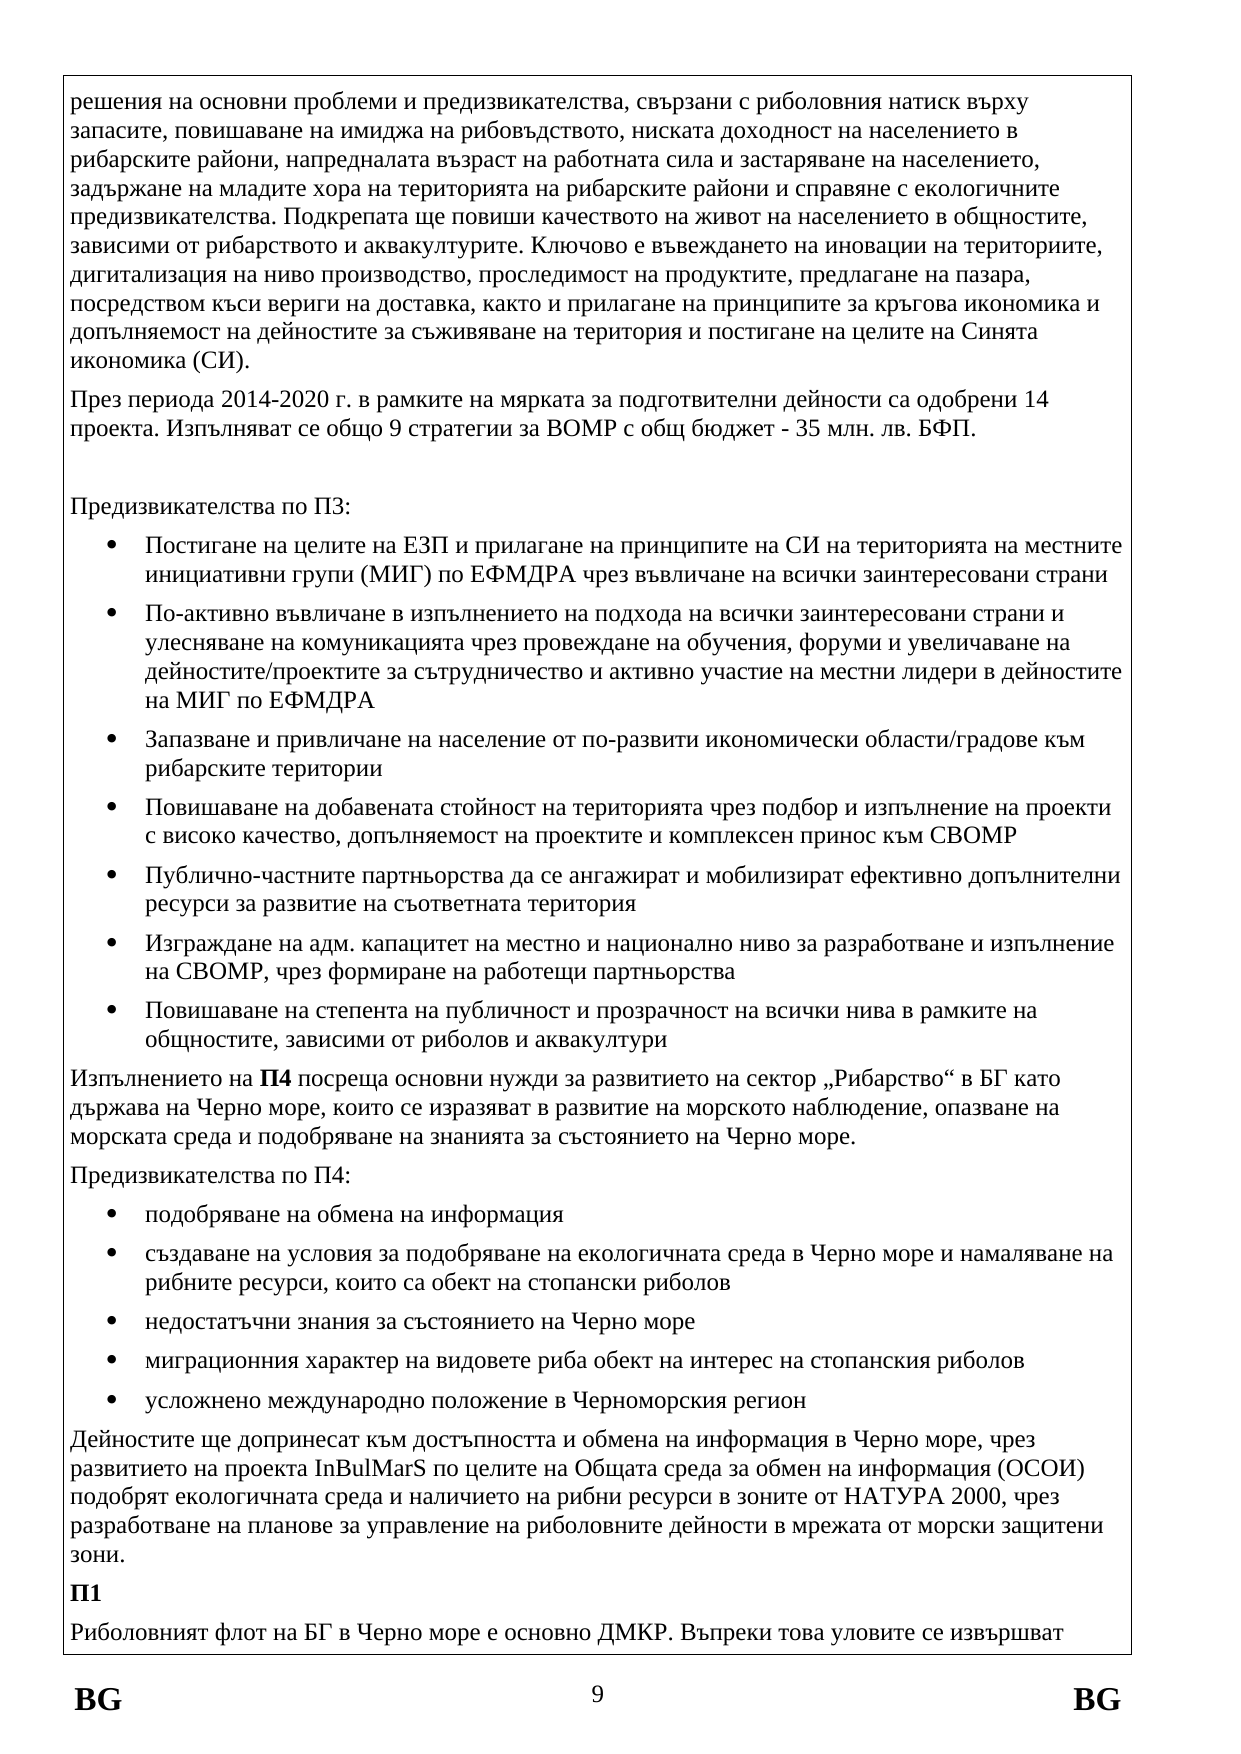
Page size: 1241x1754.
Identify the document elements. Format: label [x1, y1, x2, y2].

table_header [64, 76, 1131, 1654]
